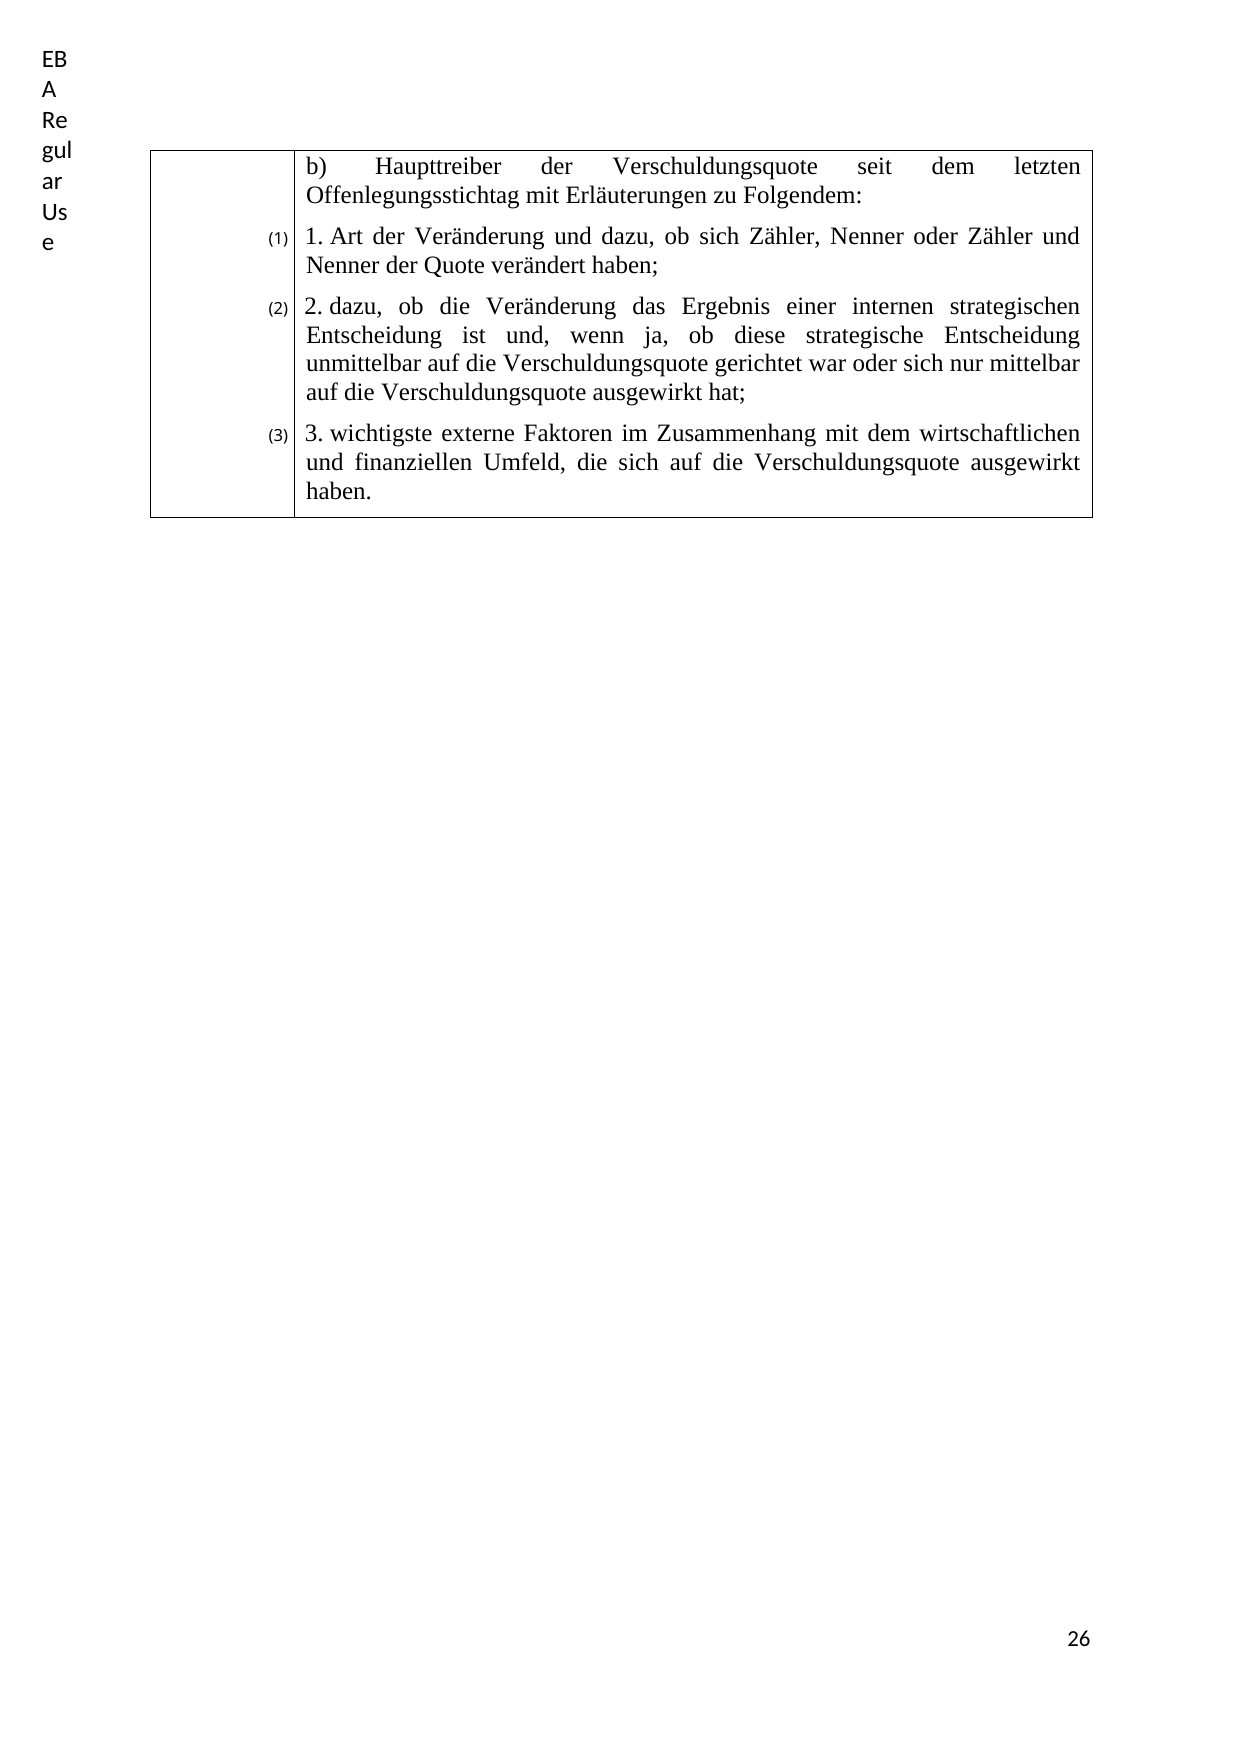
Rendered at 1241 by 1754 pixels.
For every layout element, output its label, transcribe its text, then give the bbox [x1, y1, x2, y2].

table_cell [295, 151, 1092, 517]
table_cell b) [151, 151, 294, 517]
